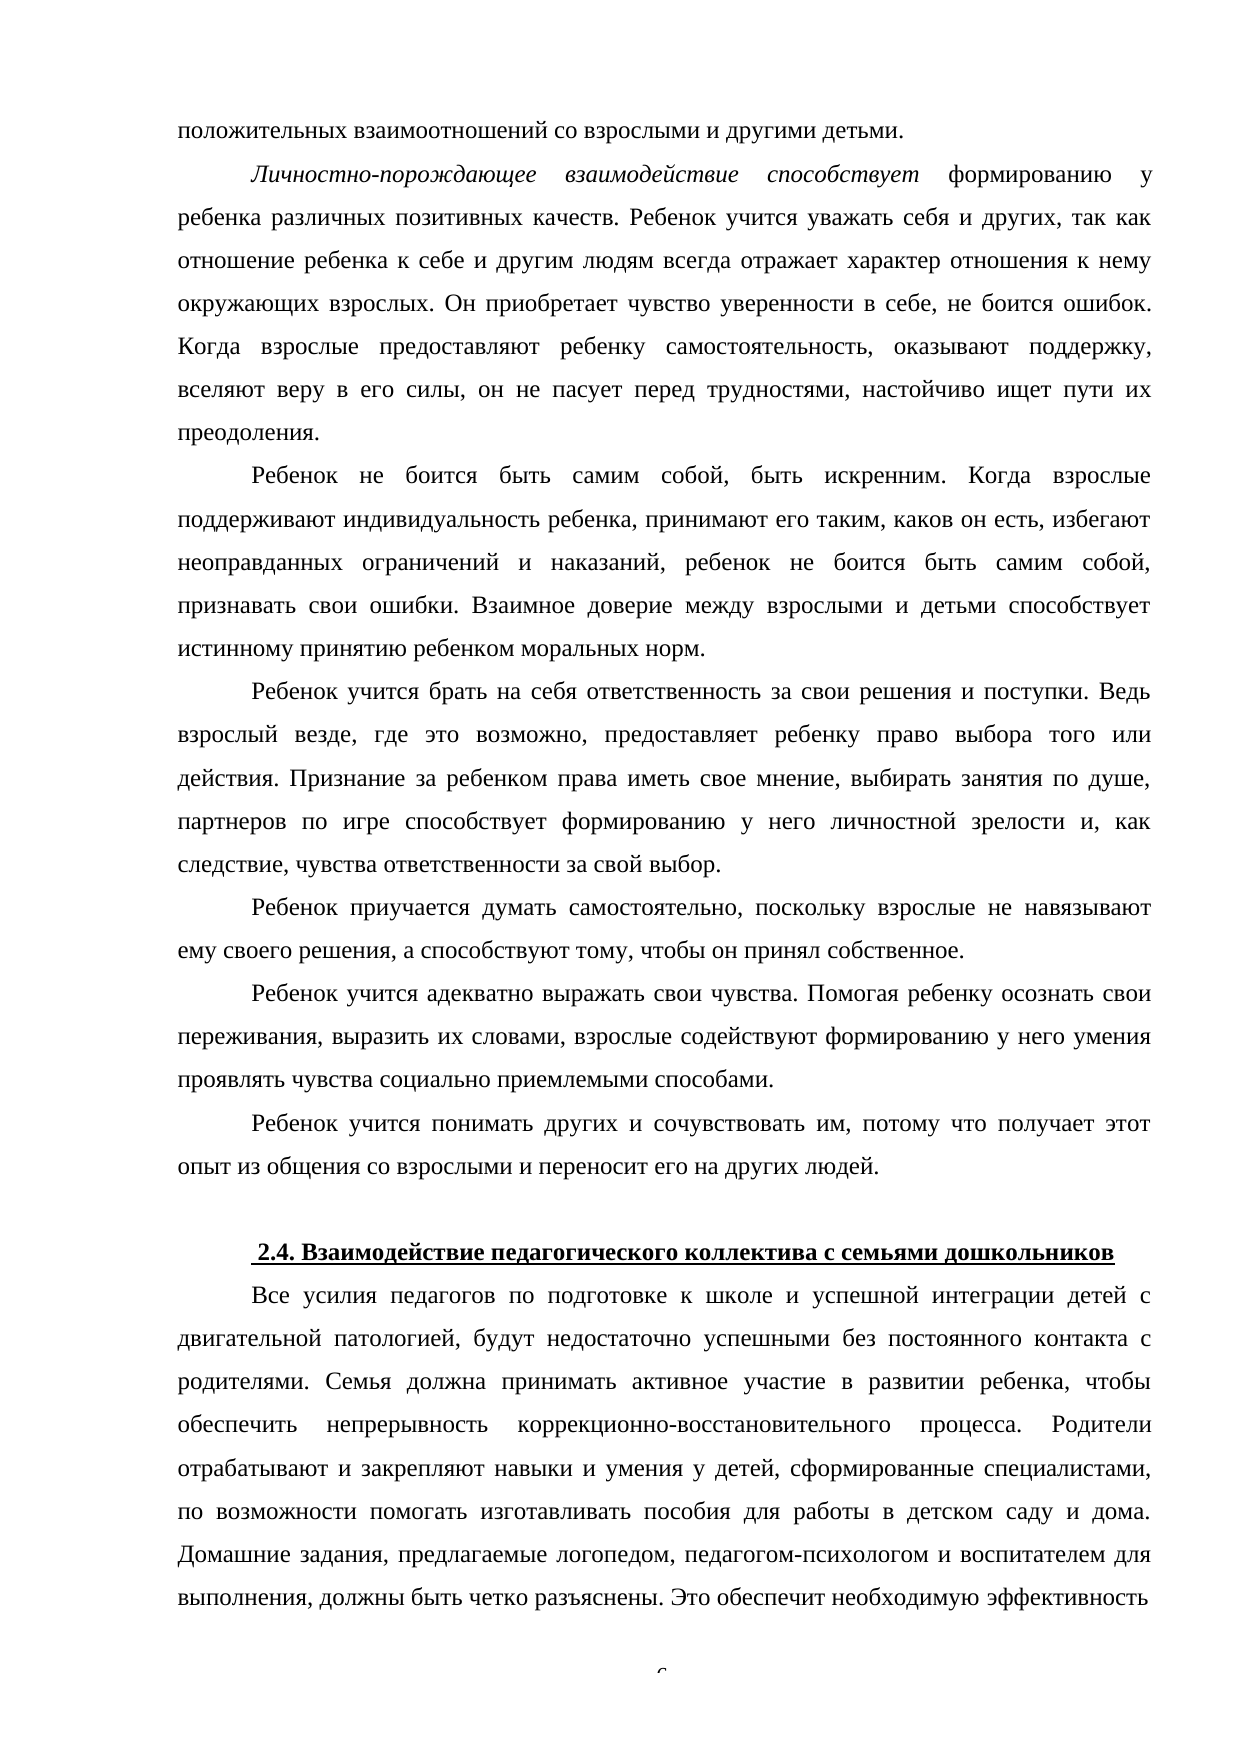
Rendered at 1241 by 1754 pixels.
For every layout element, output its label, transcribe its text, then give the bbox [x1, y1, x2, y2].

text Все усилия педагогов по подготовке к школе и успешной интеграции детей с двигательной патологией, будут недостаточно успешными без постоянного контакта с родителями. Семья должна принимать активное участие в развитии ребенка, чтобы обеспечить непрерывность коррекционно-восстановительного процесса. Родители отрабатывают и закрепляют навыки и умения у детей, сформированные специалистами, по возможности помогать изготавливать пособия для работы в детском саду и дома. Домашние задания, предлагаемые логопедом, педагогом-психологом и воспитателем для выполнения, должны быть четко разъяснены. Это обеспечит необходимую эффективность [177, 1280, 1152, 1611]
text положительных взаимоотношений со взрослыми и другими детьми. [177, 115, 1163, 144]
subtitle 2.4. Взаимодействие педагогического коллектива с семьями дошкольников [251, 1237, 1163, 1266]
text Ребенок учится адекватно выражать свои чувства. Помогая ребенку осознать свои переживания, выразить их словами, взрослые содействуют формированию у него умения проявлять чувства социально приемлемыми способами. [177, 978, 1152, 1093]
text Личностно-порождающее взаимодействие способствует формированию у ребенка различных позитивных качеств. Ребенок учится уважать себя и других, так как отношение ребенка к себе и другим людям всегда отражает характер отношения к нему окружающих взрослых. Он приобретает чувство уверенности в себе, не боится ошибок. Когда взрослые предоставляют ребенку самостоятельность, оказывают поддержку, вселяют веру в его силы, он не пасует перед трудностями, настойчиво ищет пути их преодоления. [177, 159, 1153, 446]
text Ребенок приучается думать самостоятельно, поскольку взрослые не навязывают ему своего решения, а способствуют тому, чтобы он принял собственное. [177, 892, 1152, 964]
text Ребенок не боится быть самим собой, быть искренним. Когда взрослые поддерживают индивидуальность ребенка, принимают его таким, каков он есть, избегают неоправданных ограничений и наказаний, ребенок не боится быть самим собой, признавать свои ошибки. Взаимное доверие между взрослыми и детьми способствует истинному принятию ребенком моральных норм. [177, 461, 1152, 662]
text Ребенок учится брать на себя ответственность за свои решения и поступки. Ведь взрослый везде, где это возможно, предоставляет ребенку право выбора того или действия. Признание за ребенком права иметь свое мнение, выбирать занятия по душе, партнеров по игре способствует формированию у него личностной зрелости и, как следствие, чувства ответственности за свой выбор. [177, 676, 1152, 878]
text Ребенок учится понимать других и сочувствовать им, потому что получает этот опыт из общения со взрослыми и переносит его на других людей. [177, 1108, 1152, 1179]
